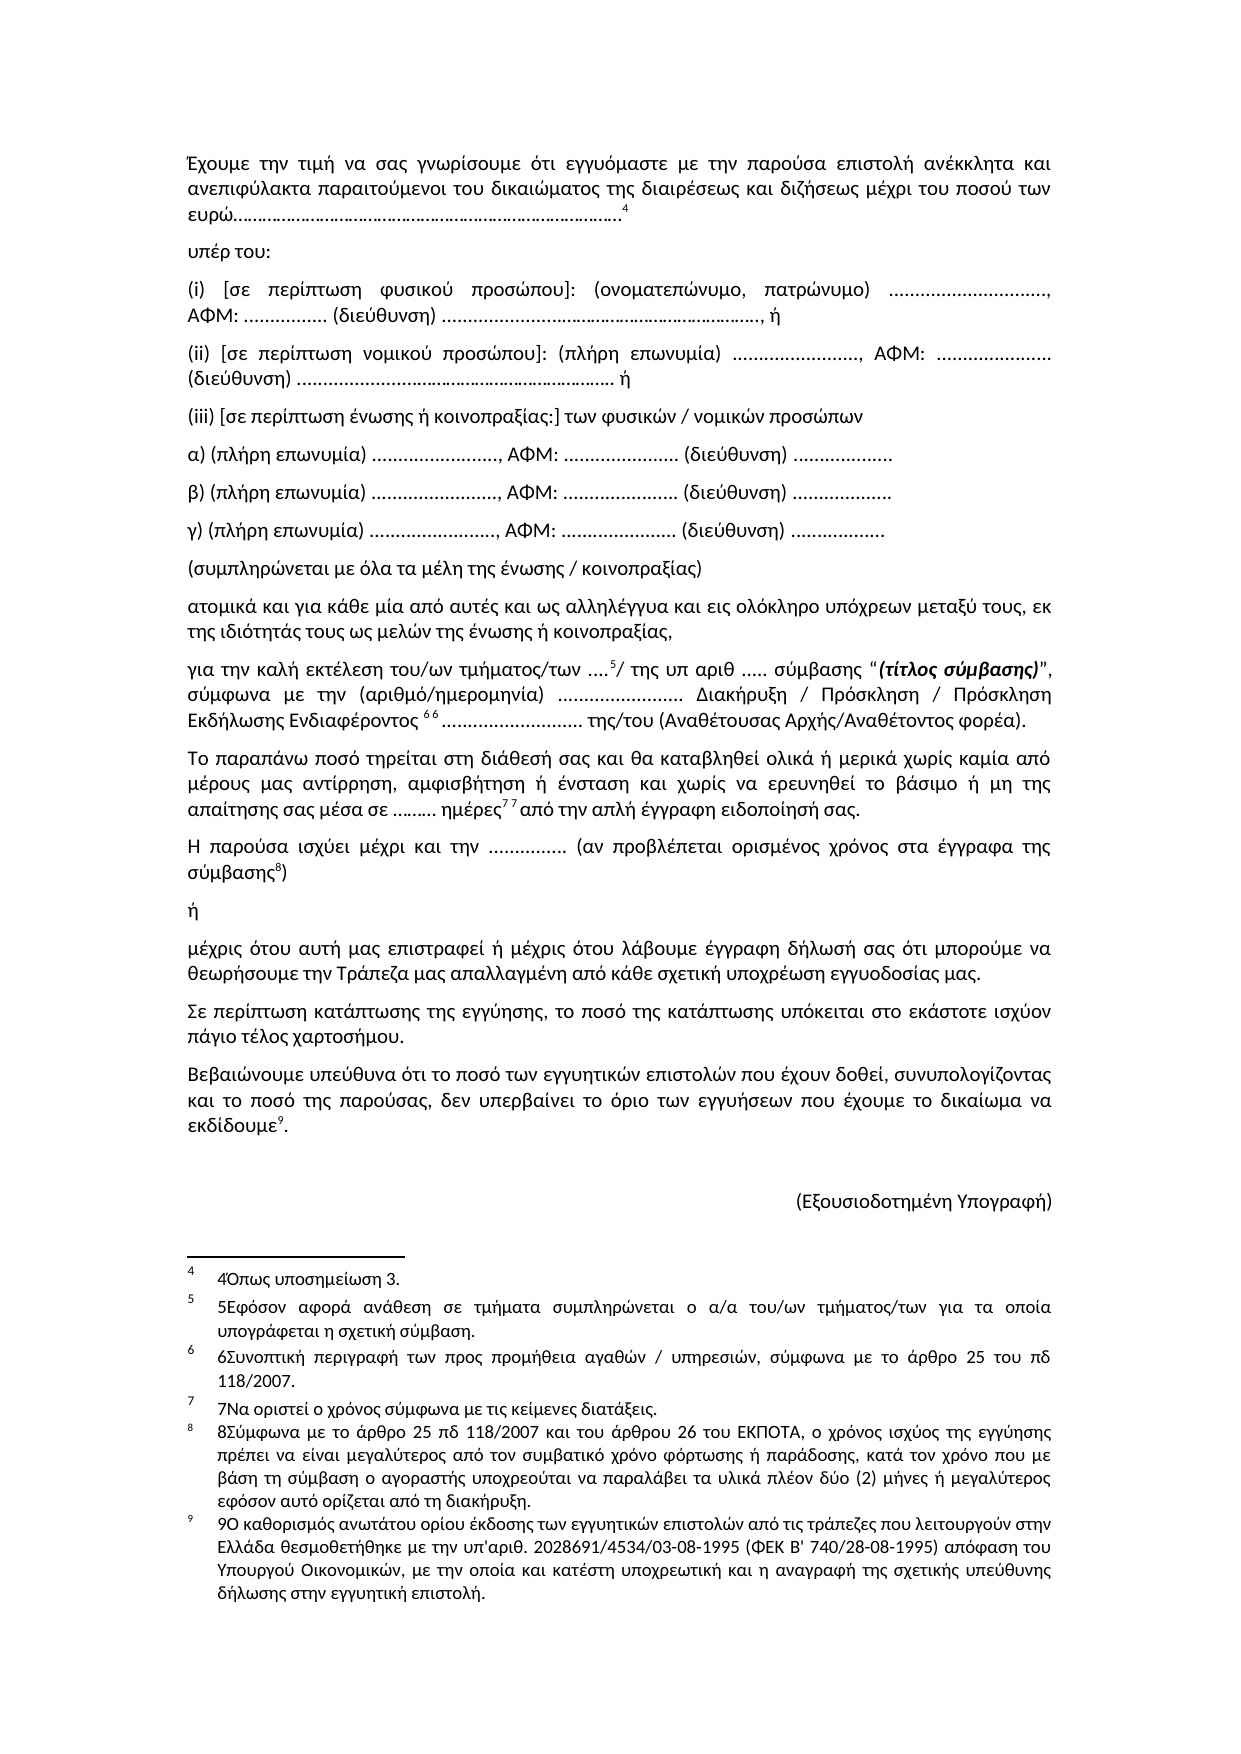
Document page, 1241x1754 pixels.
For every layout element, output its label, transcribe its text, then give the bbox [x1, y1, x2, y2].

text (iii) [σε περίπτωση ένωσης ή κοινοπραξίας:] των φυσικών / νομικών προσώπων [187, 403, 1053, 429]
text ή [187, 897, 1053, 922]
text Έχουμε την τιμή να σας γνωρίσουμε ότι εγγυόμαστε με την παρούσα επιστολή ανέκκλητα και ανεπιφύλακτα παραιτούμενοι του δικαιώματος της διαιρέσεως και διζήσεως μέχρι του ποσού των ευρώ………………………………………………………………………4 [187, 150, 1053, 226]
text (i) [σε περίπτωση φυσικού προσώπου]: (ονοματεπώνυμο, πατρώνυμο) .............................., ΑΦΜ: ................ (διεύθυνση) .......................………………………………….., ή [187, 277, 1053, 327]
text (Εξουσιοδοτημένη Υπογραφή) [187, 1188, 1053, 1214]
text Η παρούσα ισχύει μέχρι και την ............... (αν προβλέπεται ορισμένος χρόνος στα έγγραφα της σύμβασης8) [187, 834, 1053, 884]
text ατομικά και για κάθε μία από αυτές και ως αλληλέγγυα και εις ολόκληρο υπόχρεων μεταξύ τους, εκ της ιδιότητάς τους ως μελών της ένωσης ή κοινοπραξίας, [187, 593, 1053, 644]
text Σε περίπτωση κατάπτωσης της εγγύησης, το ποσό της κατάπτωσης υπόκειται στο εκάστοτε ισχύον πάγιο τέλος χαρτοσήμου. [187, 998, 1053, 1049]
text μέχρις ότου αυτή μας επιστραφεί ή μέχρις ότου λάβουμε έγγραφη δήλωσή σας ότι μπορούμε να θεωρήσουμε την Τράπεζα μας απαλλαγμένη από κάθε σχετική υποχρέωση εγγυοδοσίας μας. [187, 935, 1053, 986]
text γ) (πλήρη επωνυμία) ........................, ΑΦΜ: ...................... (διεύθυνση) .................. [187, 517, 1053, 542]
text Το παραπάνω ποσό τηρείται στη διάθεσή σας και θα καταβληθεί ολικά ή μερικά χωρίς καμία από μέρους μας αντίρρηση, αμφισβήτηση ή ένσταση και χωρίς να ερευνηθεί το βάσιμο ή μη της απαίτησης σας μέσα σε ……… ημέρες7 από την απλή έγγραφη ειδοποίησή σας. [187, 745, 1053, 821]
text β) (πλήρη επωνυμία) ........................, ΑΦΜ: ...................... (διεύθυνση) ................... [187, 479, 1053, 504]
text (συμπληρώνεται με όλα τα μέλη της ένωσης / κοινοπραξίας) [187, 555, 1053, 580]
text για την καλή εκτέλεση του/ων τμήματος/των ....5/ της υπ αριθ ..... σύμβασης “(τίτλος σύμβασης)”, σύμφωνα με την (αριθμό/ημερομηνία) ........................ Διακήρυξη / Πρόσκληση / Πρόσκληση Εκδήλωσης Ενδιαφέροντος 6 ........................... της/του (Αναθέτουσας Αρχής/Αναθέτοντος φορέα). [187, 656, 1053, 732]
text α) (πλήρη επωνυμία) ........................, ΑΦΜ: ...................... (διεύθυνση) ................... [187, 441, 1053, 467]
text (ii) [σε περίπτωση νομικού προσώπου]: (πλήρη επωνυμία) ........................, ΑΦΜ: ...................... (διεύθυνση) .......................………………………………….. ή [187, 340, 1053, 391]
text Βεβαιώνουμε υπεύθυνα ότι το ποσό των εγγυητικών επιστολών που έχουν δοθεί, συνυπολογίζοντας και το ποσό της παρούσας, δεν υπερβαίνει το όριο των εγγυήσεων που έχουμε το δικαίωμα να εκδίδουμε9. [187, 1062, 1053, 1138]
text υπέρ του: [187, 239, 1053, 264]
